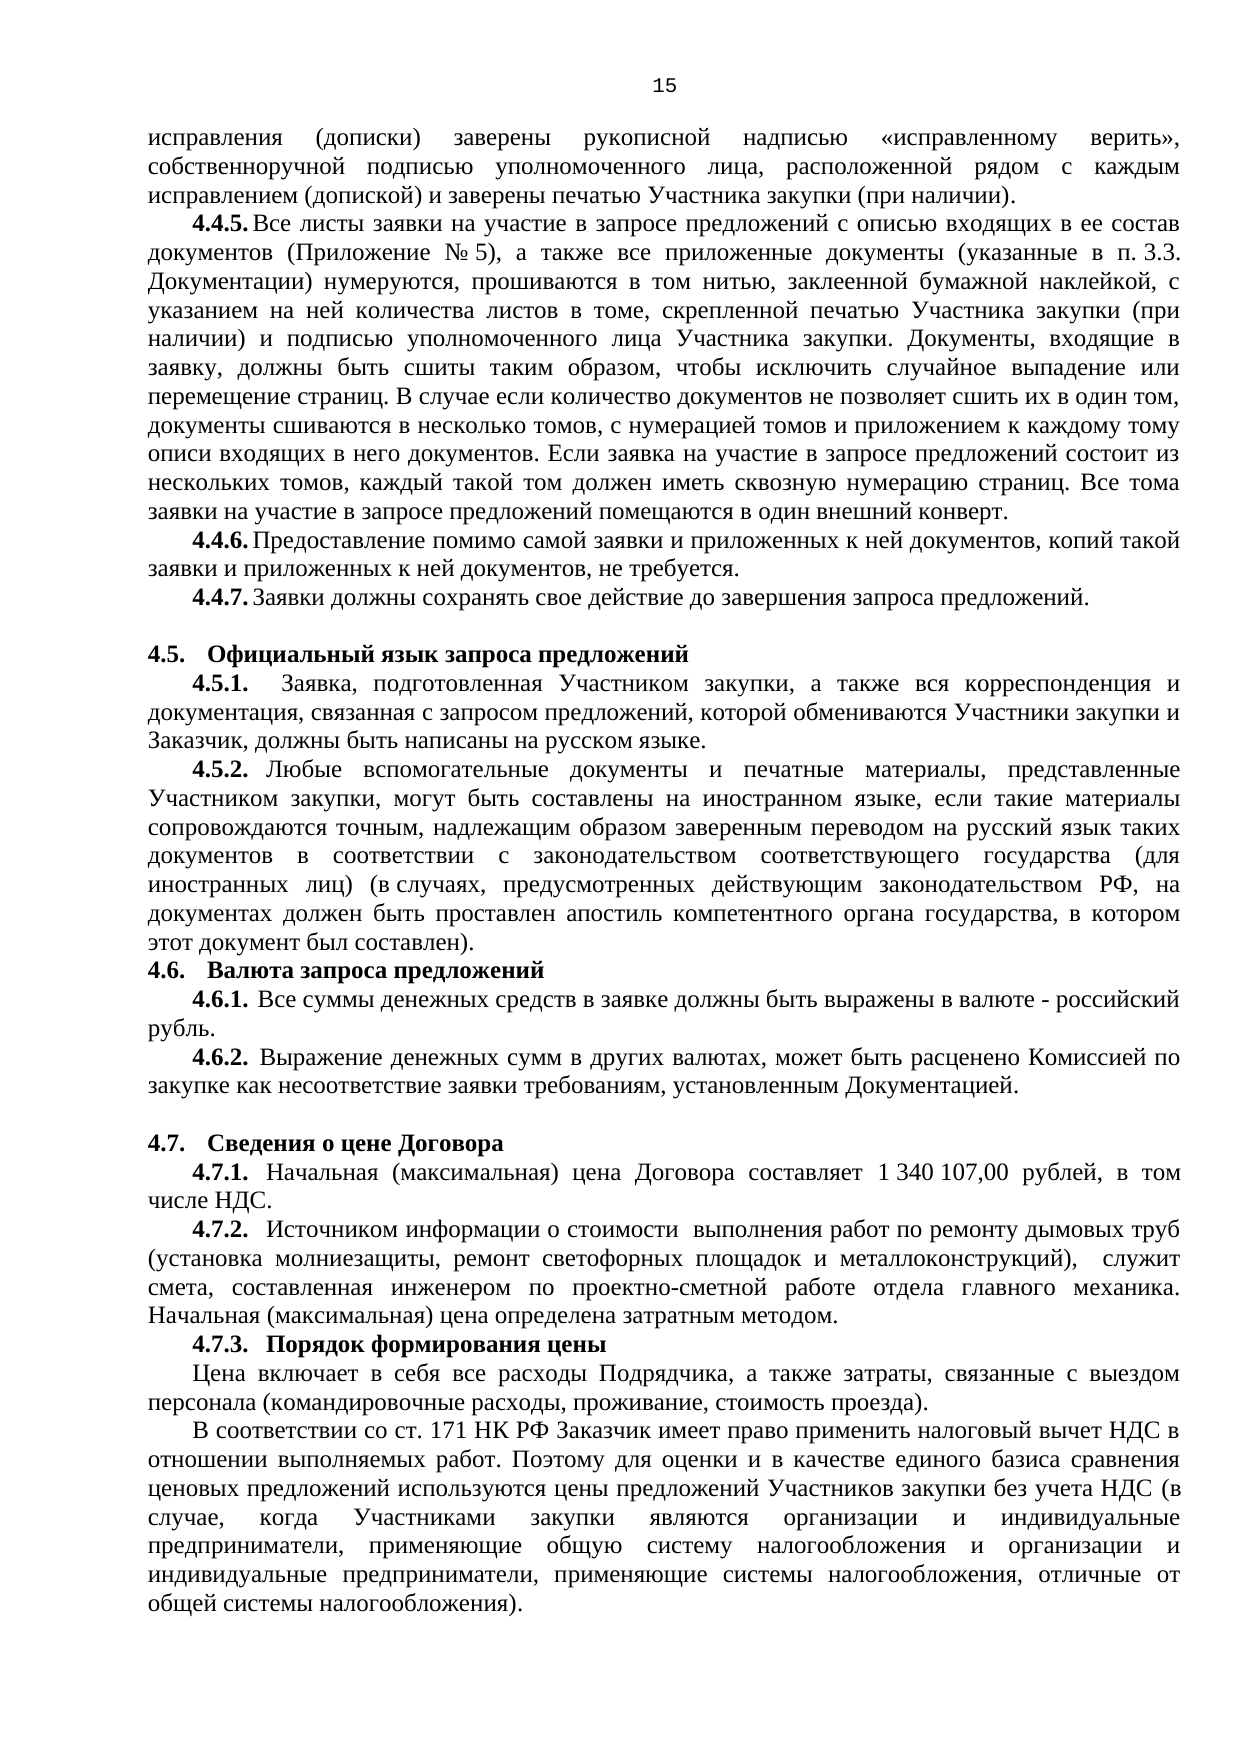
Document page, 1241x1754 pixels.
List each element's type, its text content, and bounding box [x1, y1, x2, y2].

list Источником информации о стоимости выполнения работ по ремонту дымовых труб (установка молниезащиты, ремонт светофорных площадок и металлоконструкций), служит смета, составленная инженером по проектно-сметной работе отдела главного механика. Начальная (максимальная) цена определена затратным методом. [148, 1214, 1181, 1329]
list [148, 122, 1181, 208]
list Предоставление помимо самой заявки и приложенных к ней документов, копий такой заявки и приложенных к ней документов, не требуется. [148, 525, 1181, 582]
list Сведения о цене Договора [148, 1128, 1181, 1157]
list Валюта запроса предложений [148, 955, 1181, 984]
list Начальная (максимальная) цена Договора составляет 1 340 107,00 рублей, в том числе НДС. [148, 1157, 1181, 1214]
list Порядок формирования цены [148, 1329, 1181, 1358]
list Выражение денежных сумм в других валютах, может быть расценено Комиссией по закупке как несоответствие заявки требованиям, установленным Документацией. [148, 1042, 1181, 1099]
list Все листы заявки на участие в запросе предложений с описью входящих в ее состав документов (Приложение № 5), а также все приложенные документы (указанные в п. 3.3. Документации) нумеруются, прошиваются в том нитью, заклеенной бумажной наклейкой, с указанием на ней количества листов в томе, скрепленной печатью Участника закупки (при наличии) и подписью уполномоченного лица Участника закупки. Документы, входящие в заявку, должны быть сшиты таким образом, чтобы исключить случайное выпадение или перемещение страниц. В случае если количество документов не позволяет сшить их в один том, документы сшиваются в несколько томов, с нумерацией томов и приложением к каждому тому описи входящих в него документов. Если заявка на участие в запросе предложений состоит из нескольких томов, каждый такой том должен иметь сквозную нумерацию страниц. Все тома заявки на участие в запросе предложений помещаются в один внешний конверт. [148, 208, 1181, 525]
list Любые вспомогательные документы и печатные материалы, представленные Участником закупки, могут быть составлены на иностранном языке, если такие материалы сопровождаются точным, надлежащим образом заверенным переводом на русский язык таких документов в соответствии с законодательством соответствующего государства (для иностранных лиц) (в случаях, предусмотренных действующим законодательством РФ, на документах должен быть проставлен апостиль компетентного органа государства, в котором этот документ был составлен). [148, 754, 1181, 955]
list Все суммы денежных средств в заявке должны быть выражены в валюте - российский рубль. [148, 984, 1181, 1042]
list Официальный язык запроса предложений [148, 639, 1181, 668]
text В соответствии со ст. 171 НК РФ Заказчик имеет право применить налоговый вычет НДС в отношении выполняемых работ. Поэтому для оценки и в качестве единого базиса сравнения ценовых предложений используются цены предложений Участников закупки без учета НДС (в случае, когда Участниками закупки являются организации и индивидуальные предприниматели, применяющие общую систему налогообложения и организации и индивидуальные предприниматели, применяющие системы налогообложения, отличные от общей системы налогообложения). [148, 1415, 1181, 1617]
list Заявка, подготовленная Участником закупки, а также вся корреспонденция и документация, связанная с запросом предложений, которой обмениваются Участники закупки и Заказчик, должны быть написаны на русском языке. [148, 668, 1181, 754]
text Цена включает в себя все расходы Подрядчика, а также затраты, связанные с выездом персонала (командировочные расходы, проживание, стоимость проезда). [148, 1358, 1181, 1415]
list Заявки должны сохранять свое действие до завершения запроса предложений. [148, 582, 1181, 611]
